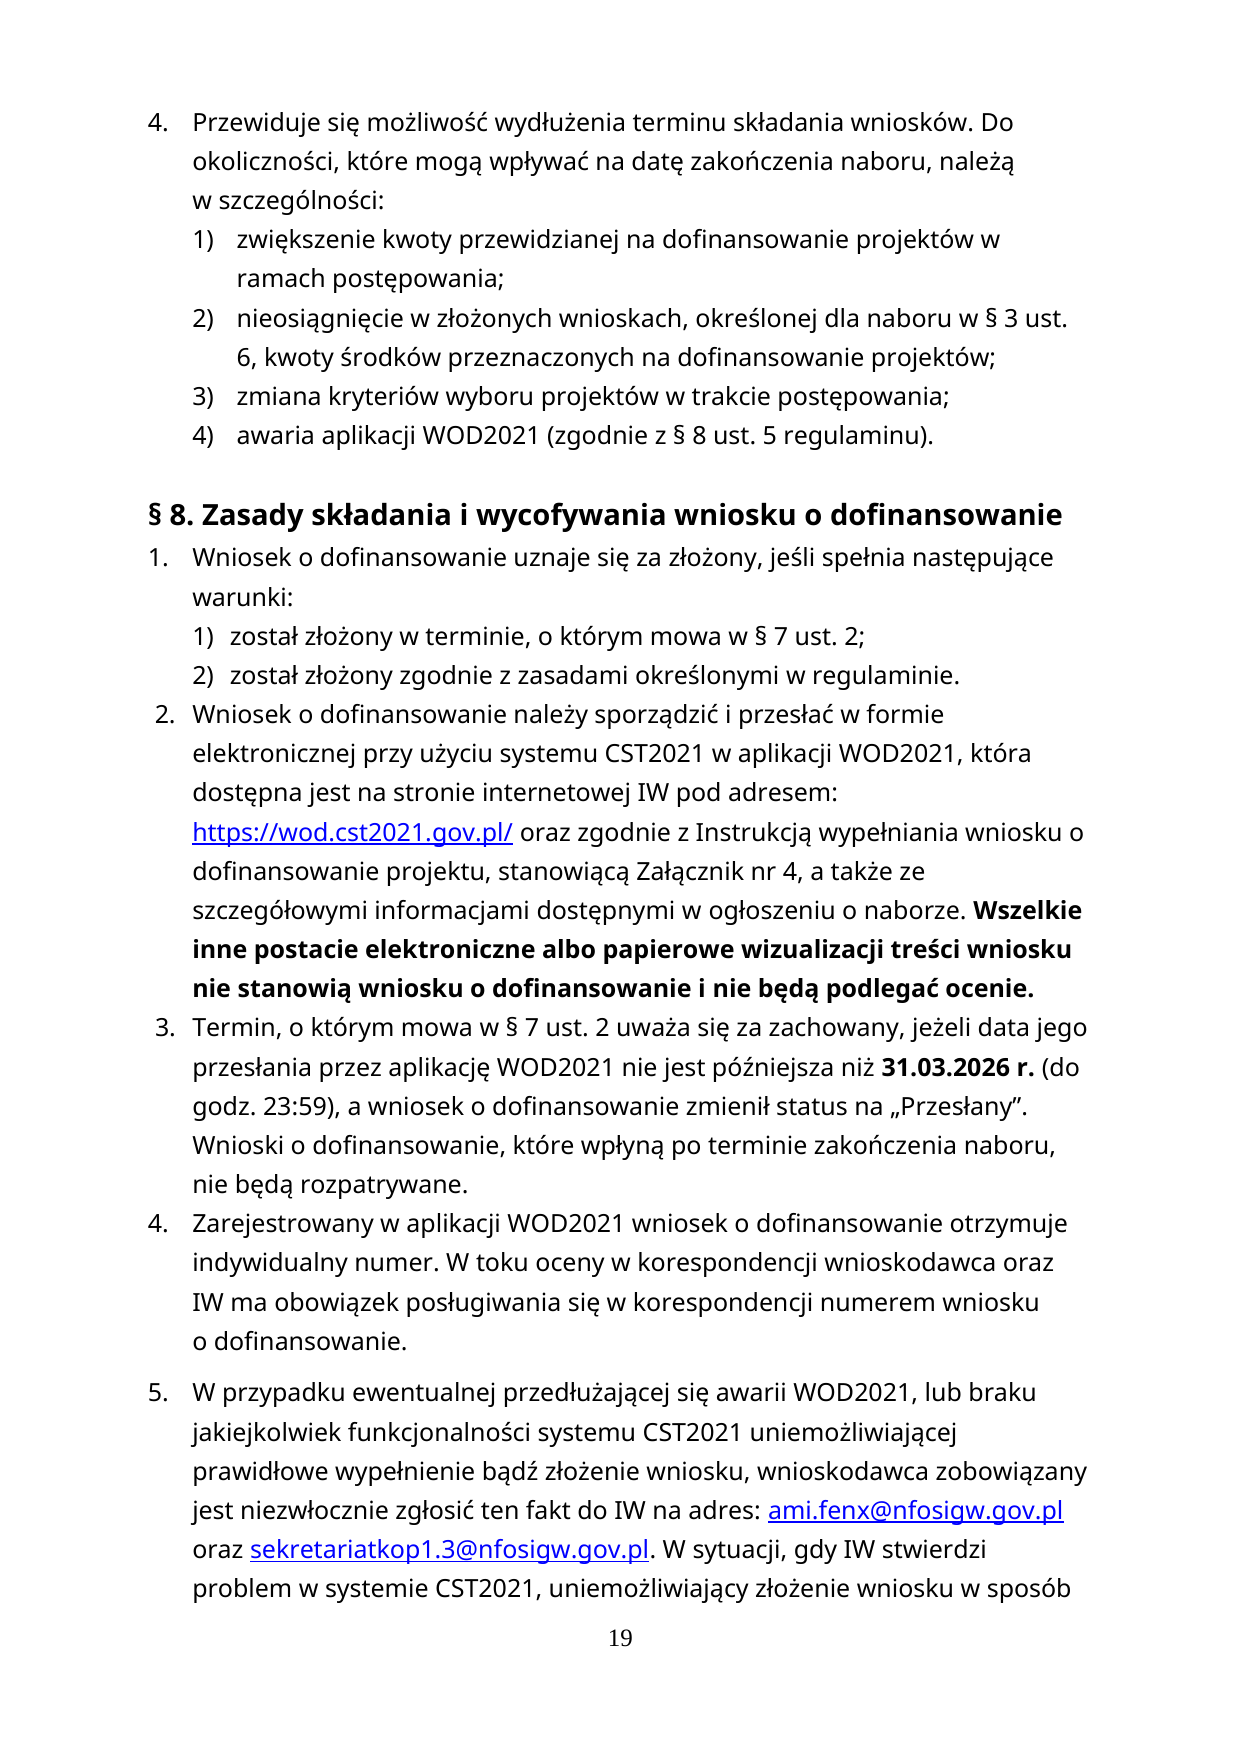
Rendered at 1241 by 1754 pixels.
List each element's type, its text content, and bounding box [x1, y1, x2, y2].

list zmiana kryteriów wyboru projektów w trakcie postępowania; [192, 378, 1092, 413]
list został złożony zgodnie z zasadami określonymi w regulaminie. [192, 657, 1092, 692]
list Zarejestrowany w aplikacji WOD2021 wniosek o dofinansowanie otrzymuje indywidualny numer. W toku oceny w korespondencji wnioskodawca oraz IW ma obowiązek posługiwania się w korespondencji numerem wniosku o dofinansowanie. [148, 1206, 1092, 1357]
list Wniosek o dofinansowanie uznaje się za złożony, jeśli spełnia następujące warunki: [148, 540, 1092, 613]
list awaria aplikacji WOD2021 (zgodnie z § 8 ust. 5 regulaminu). [192, 418, 1092, 452]
list Termin, o którym mowa w § 7 ust. 2 uważa się za zachowany, jeżeli data jego przesłania przez aplikację WOD2021 nie jest późniejsza niż 31.03.2026 r. (do godz. 23:59), a wniosek o dofinansowanie zmienił status na „Przesłany”. Wnioski o dofinansowanie, które wpłyną po terminie zakończenia naboru, nie będą rozpatrywane. [155, 1010, 1092, 1201]
list Wniosek o dofinansowanie należy sporządzić i przesłać w formie elektronicznej przy użyciu systemu CST2021 w aplikacji WOD2021, która dostępna jest na stronie internetowej IW pod adresem: https://wod.cst2021.gov.pl/ oraz zgodnie z Instrukcją wypełniania wniosku o dofinansowanie projektu, stanowiącą Załącznik nr 4, a także ze szczegółowymi informacjami dostępnymi w ogłoszeniu o naborze. Wszelkie inne postacie elektroniczne albo papierowe wizualizacji treści wniosku nie stanowią wniosku o dofinansowanie i nie będą podlegać ocenie. [154, 697, 1092, 1005]
list został złożony w terminie, o którym mowa w § 7 ust. 2; [192, 618, 1092, 652]
list zwiększenie kwoty przewidzianej na dofinansowanie projektów w ramach postępowania; [192, 222, 1092, 295]
list Przewiduje się możliwość wydłużenia terminu składania wniosków. Do okoliczności, które mogą wpływać na datę zakończenia naboru, należą w szczególności: [148, 104, 1092, 217]
subtitle § 8. Zasady składania i wycofywania wniosku o dofinansowanie [148, 494, 1092, 534]
list nieosiągnięcie w złożonych wnioskach, określonej dla naboru w § 3 ust. 6, kwoty środków przeznaczonych na dofinansowanie projektów; [192, 300, 1092, 373]
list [148, 1375, 1092, 1605]
